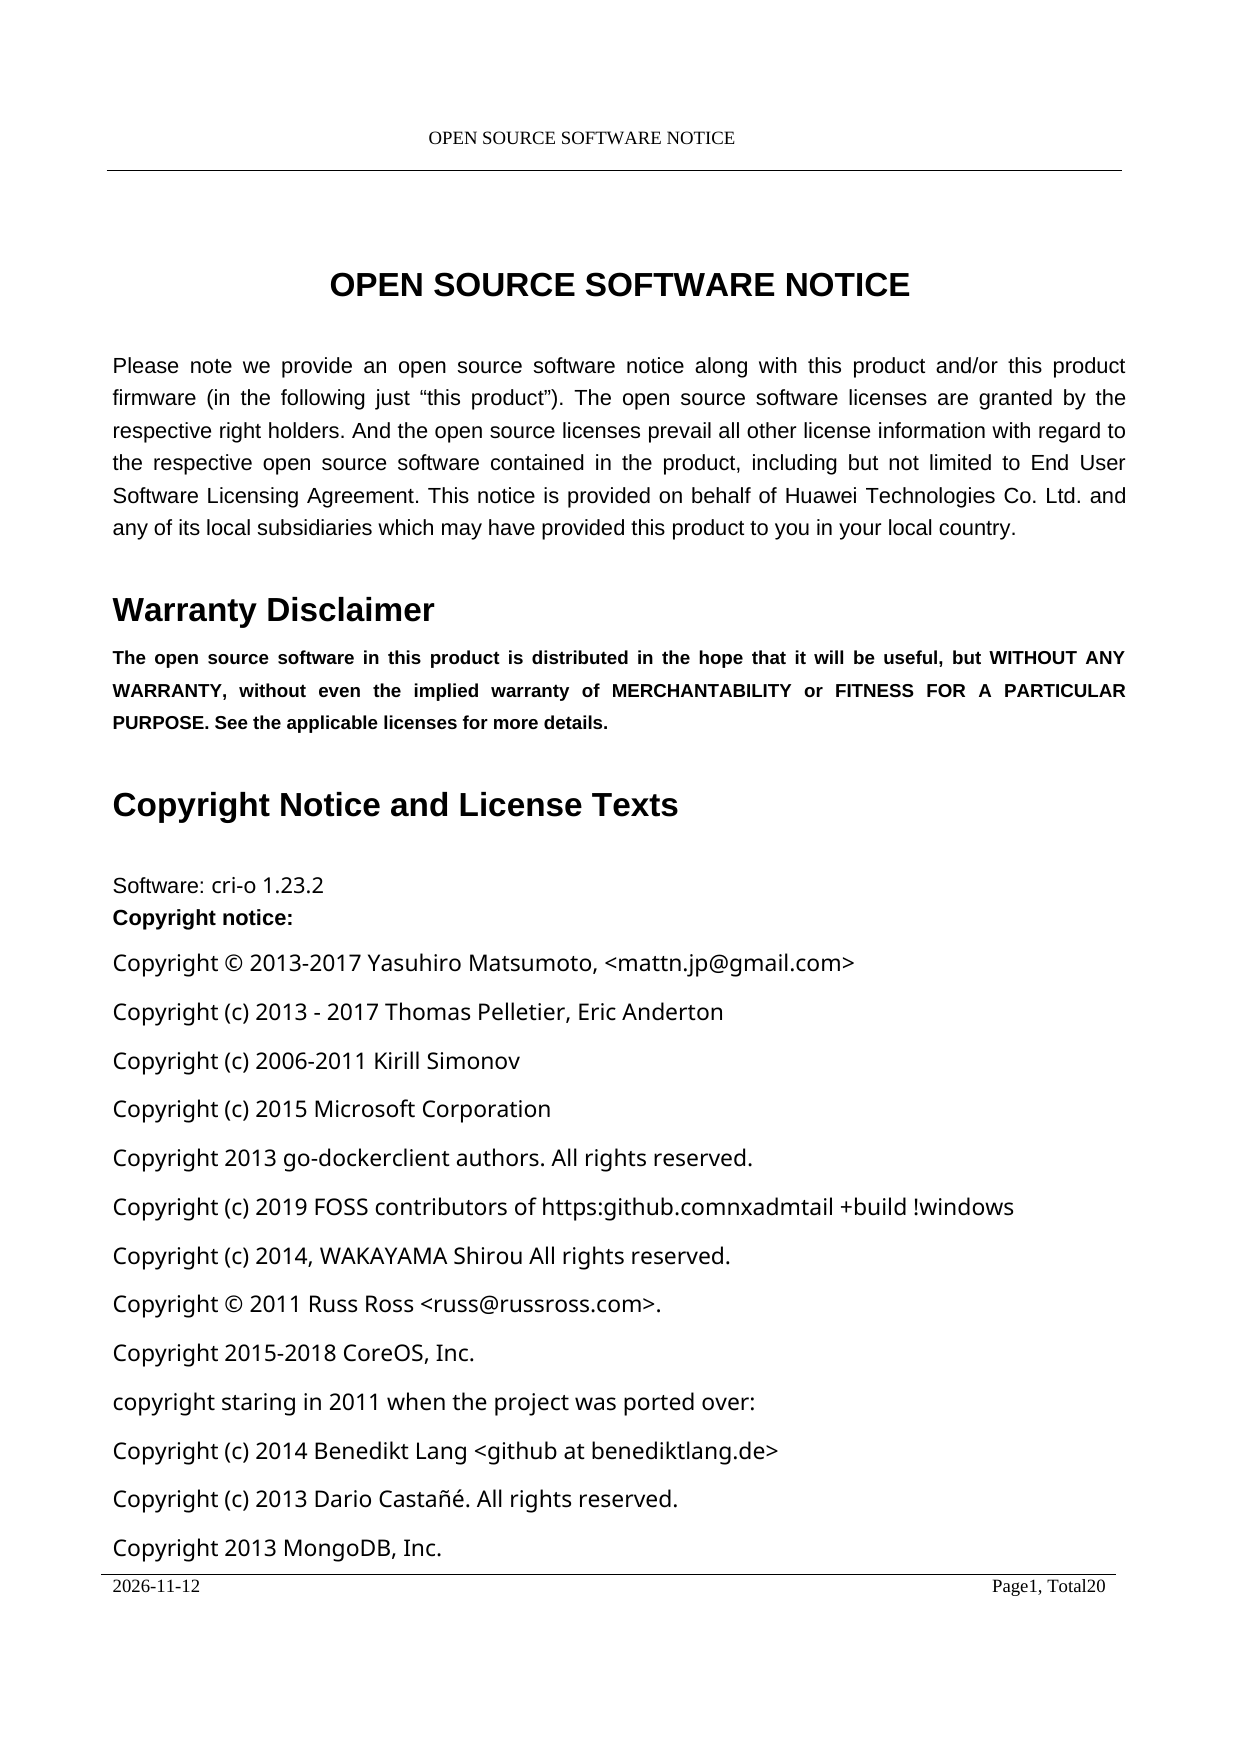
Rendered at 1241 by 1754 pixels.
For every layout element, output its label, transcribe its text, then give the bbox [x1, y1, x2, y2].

text The open source software in this product is distributed in the hope that it will be useful, but WITHOUT ANY WARRANTY, without even the implied warranty of MERCHANTABILITY or FITNESS FOR A PARTICULAR PURPOSE. See the applicable licenses for more details. [112, 641, 1128, 739]
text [112, 947, 1128, 1564]
text Please note we provide an open source software notice along with this product and/or this product firmware (in the following just “this product”). The open source software licenses are granted by the respective right holders. And the open source licenses prevail all other license information with regard to the respective open source software contained in the product, including but not limited to End User Software Licensing Agreement. This notice is provided on behalf of Huawei Technologies Co. Ltd. and any of its local subsidiaries which may have provided this product to you in your local country. [112, 349, 1128, 544]
text Copyright notice: [112, 901, 1128, 934]
text Warranty Disclaimer [112, 576, 1128, 641]
text OPEN SOURCE SOFTWARE NOTICE [112, 251, 1128, 316]
text Software: cri-o 1.23.2 [112, 869, 1128, 901]
text Copyright Notice and License Texts [112, 771, 1128, 836]
